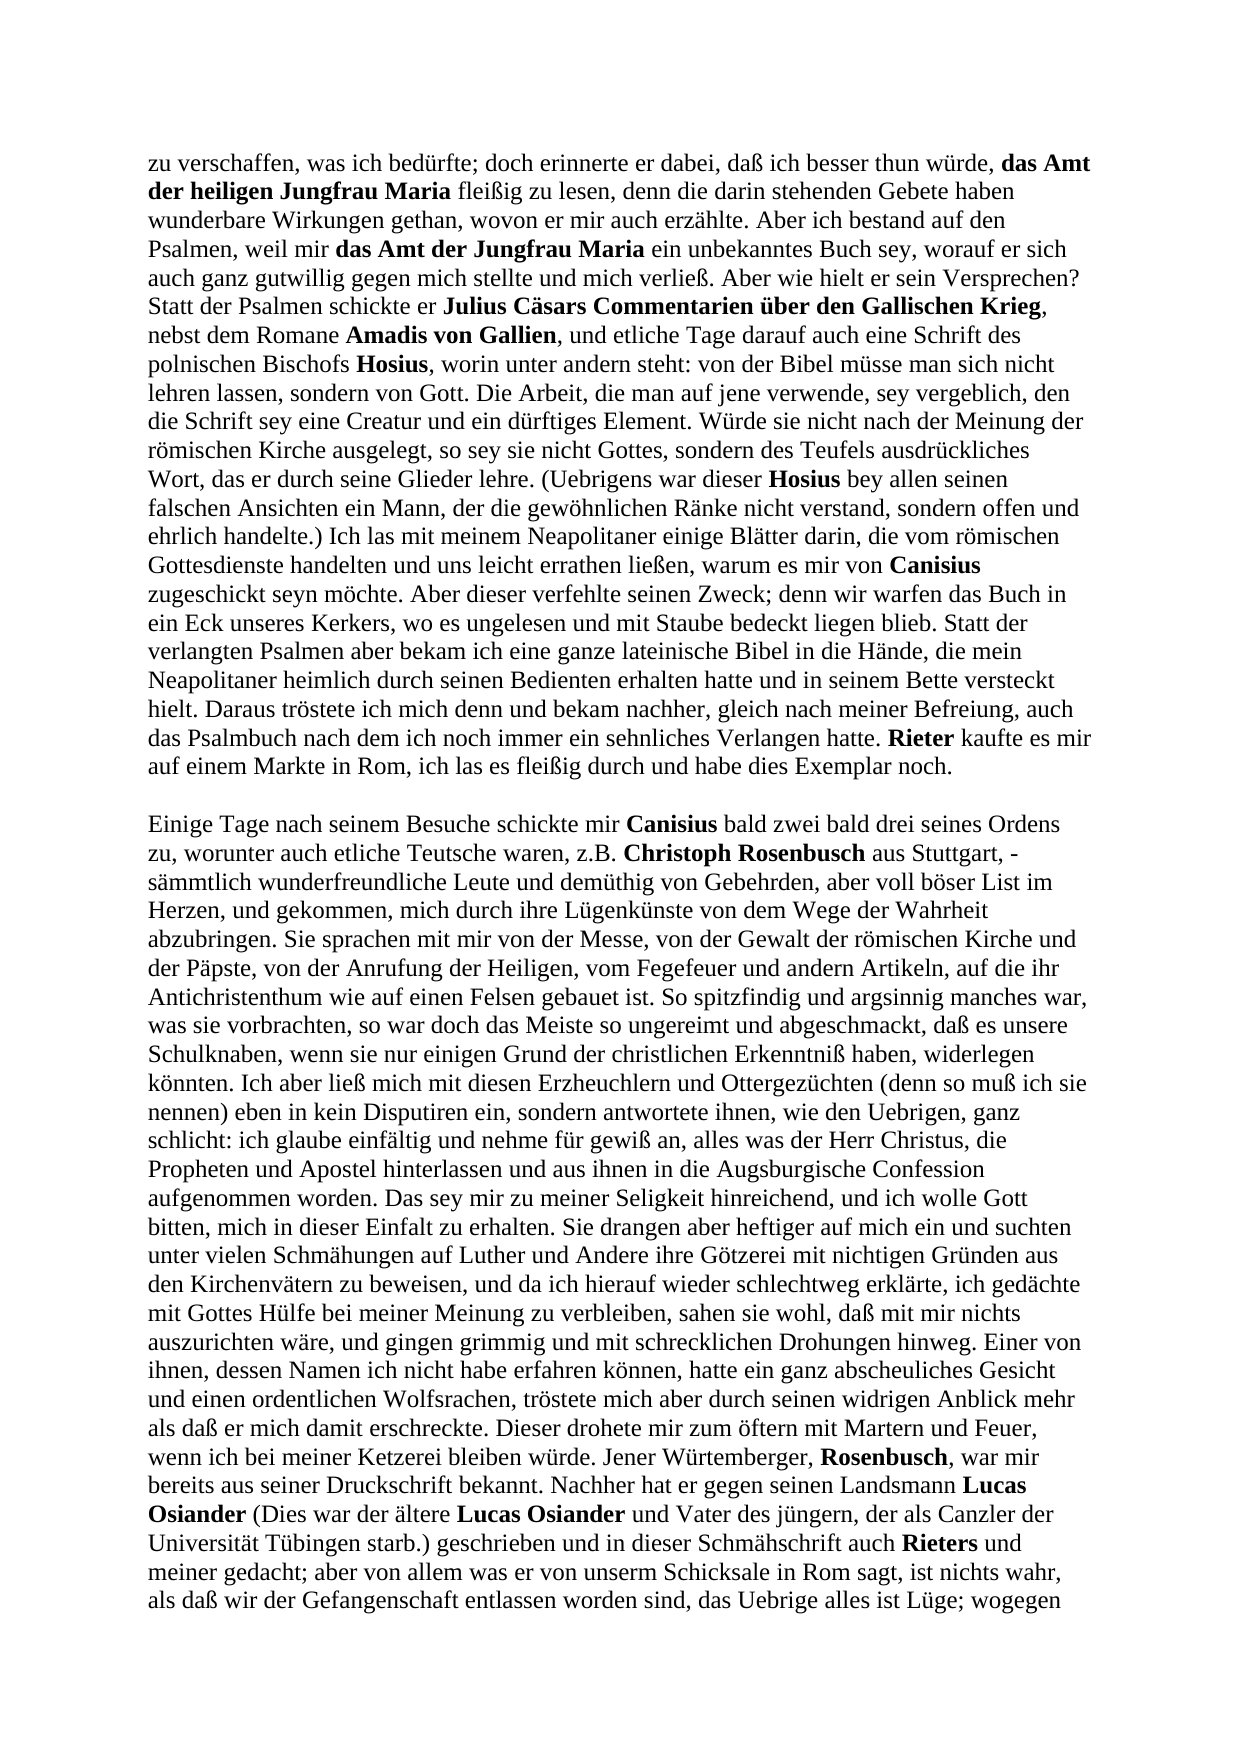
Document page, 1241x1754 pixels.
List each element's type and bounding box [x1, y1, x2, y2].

text [148, 809, 1093, 1614]
text [148, 148, 1093, 780]
